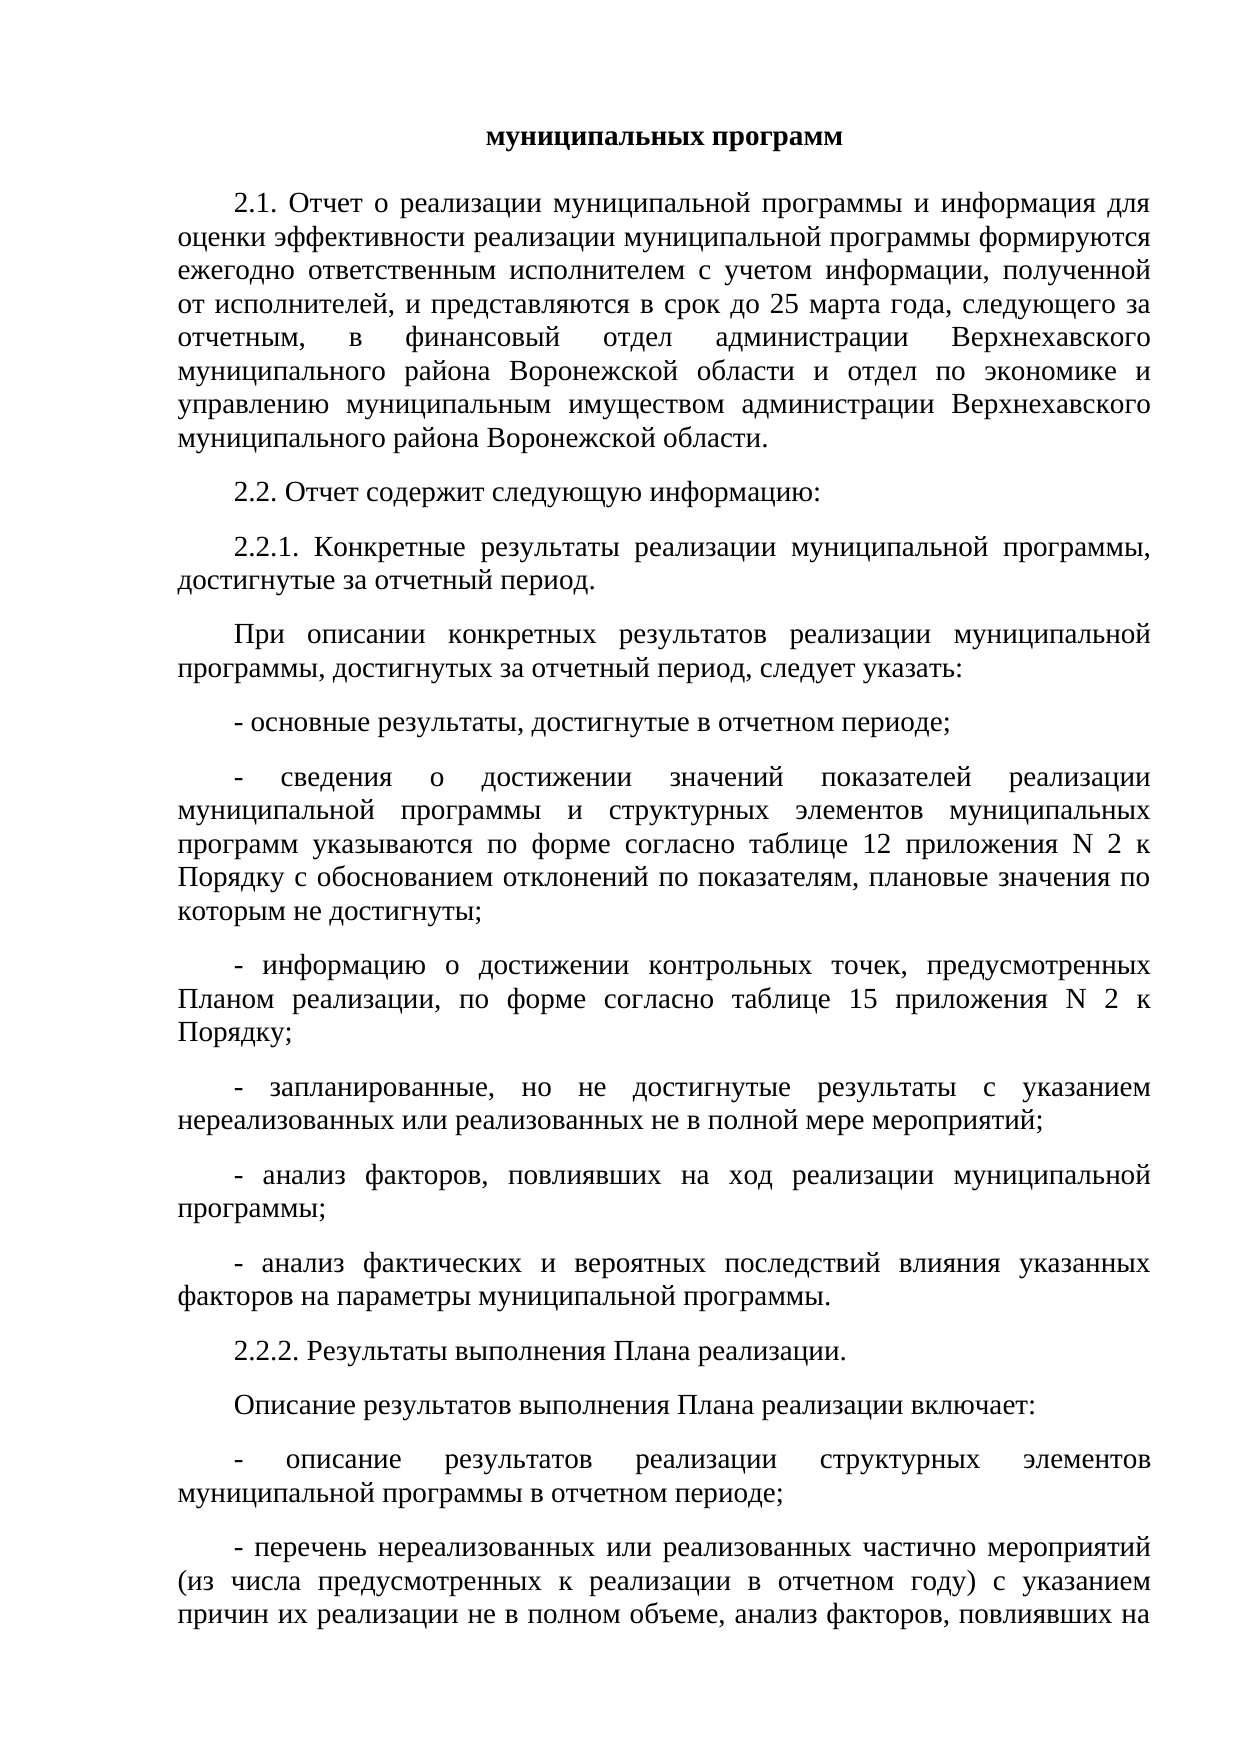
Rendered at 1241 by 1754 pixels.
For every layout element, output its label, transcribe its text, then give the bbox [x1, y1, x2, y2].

text 2.2.2. Результаты выполнения Плана реализации. [177, 1333, 1152, 1366]
text - анализ фактических и вероятных последствий влияния указанных факторов на параметры муниципальной программы. [177, 1245, 1152, 1312]
title муниципальных программ [177, 118, 1152, 152]
text - основные результаты, достигнутые в отчетном периоде; [177, 704, 1152, 738]
text - информацию о достижении контрольных точек, предусмотренных Планом реализации, по форме согласно таблице 15 приложения N 2 к Порядку; [177, 947, 1152, 1048]
text 2.1. Отчет о реализации муниципальной программы и информация для оценки эффективности реализации муниципальной программы формируются ежегодно ответственным исполнителем с учетом информации, полученной от исполнителей, и представляются в срок до 25 марта года, следующего за отчетным, в финансовый отдел администрации Верхнехавского муниципального района Воронежской области и отдел по экономике и управлению муниципальным имуществом администрации Верхнехавского муниципального района Воронежской области. [177, 185, 1152, 453]
text 2.2.1. Конкретные результаты реализации муниципальной программы, достигнутые за отчетный период. [177, 529, 1152, 596]
text - анализ факторов, повлиявших на ход реализации муниципальной программы; [177, 1157, 1152, 1224]
text Описание результатов выполнения Плана реализации включает: [177, 1387, 1152, 1421]
text При описании конкретных результатов реализации муниципальной программы, достигнутых за отчетный период, следует указать: [177, 617, 1152, 684]
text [177, 1529, 1152, 1630]
text 2.2. Отчет содержит следующую информацию: [177, 474, 1152, 508]
text - запланированные, но не достигнутые результаты с указанием нереализованных или реализованных не в полной мере мероприятий; [177, 1069, 1152, 1136]
text - сведения о достижении значений показателей реализации муниципальной программы и структурных элементов муниципальных программ указываются по форме согласно таблице 12 приложения N 2 к Порядку с обоснованием отклонений по показателям, плановые значения по которым не достигнуты; [177, 759, 1152, 927]
text - описание результатов реализации структурных элементов муниципальной программы в отчетном периоде; [177, 1441, 1152, 1508]
